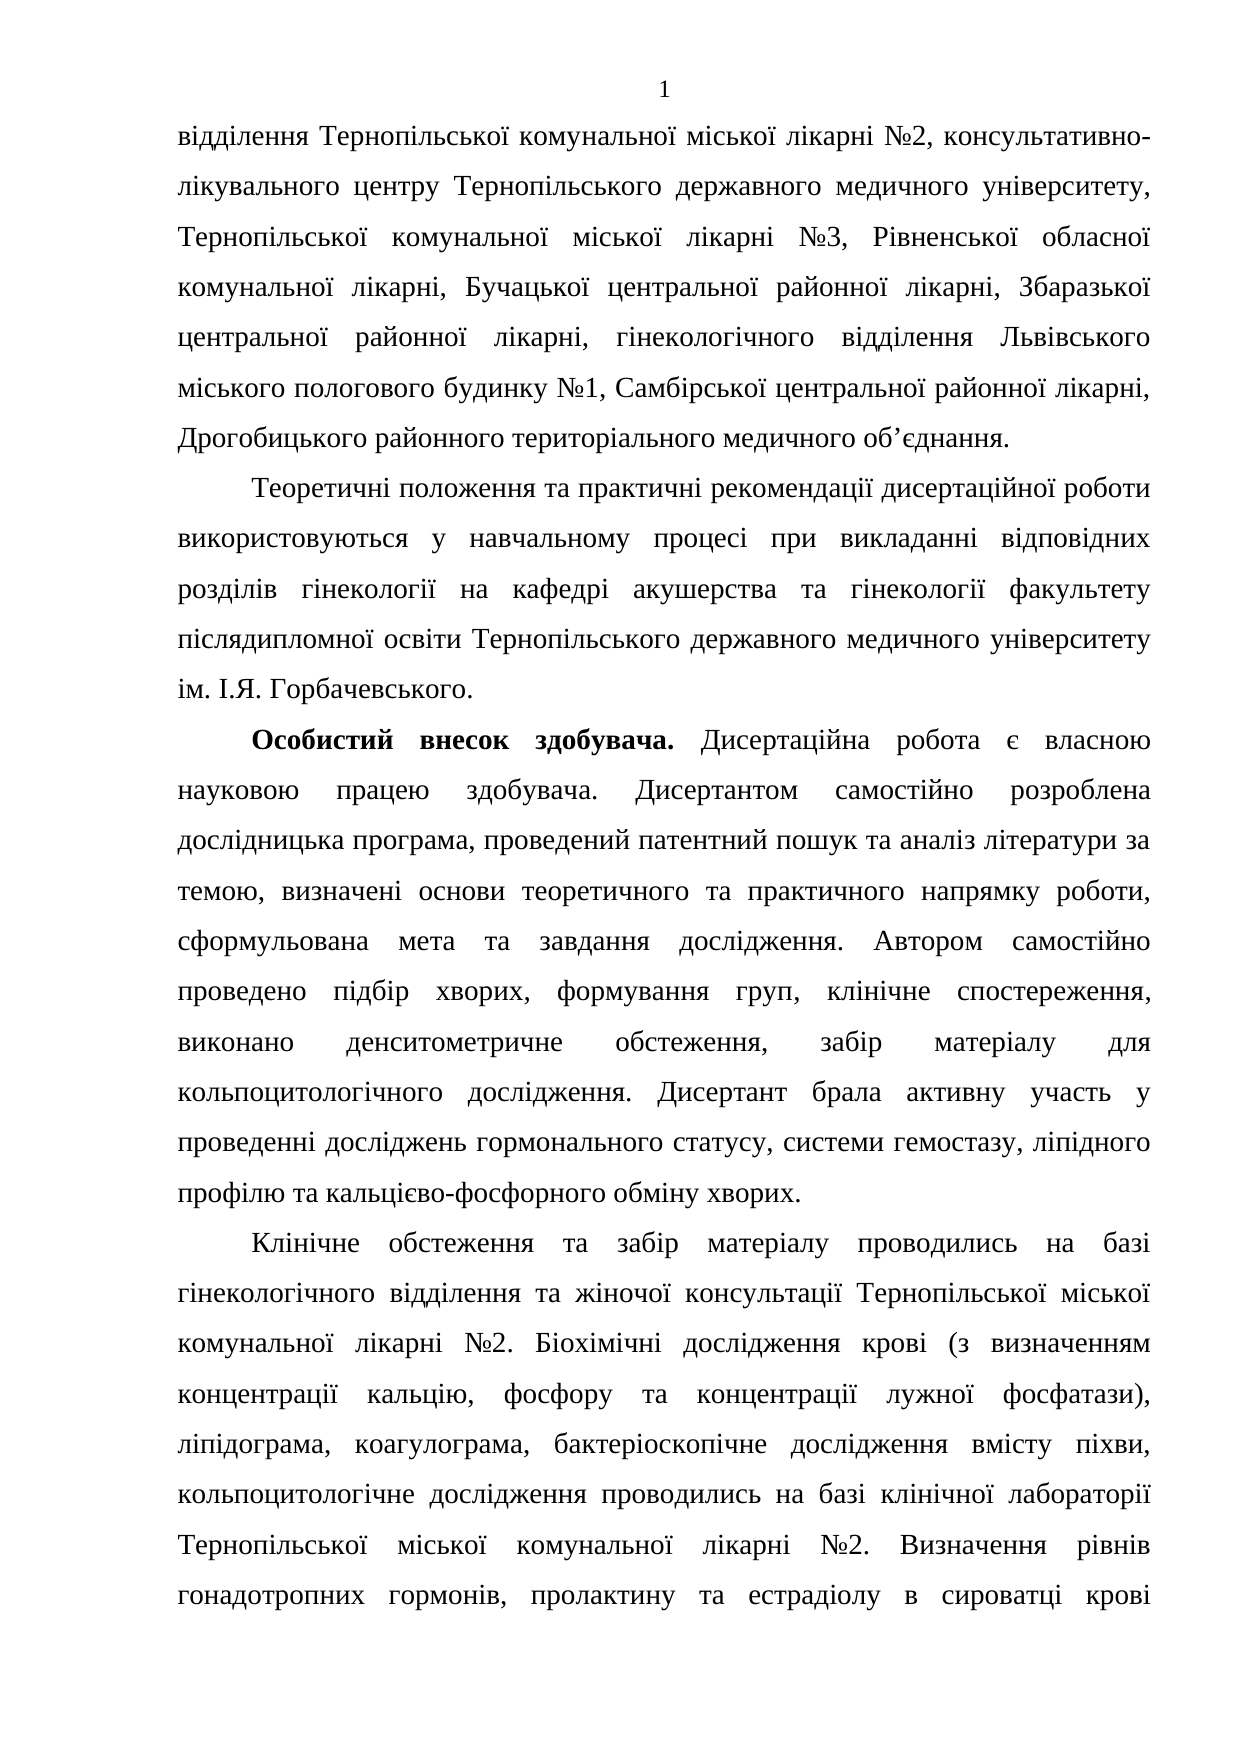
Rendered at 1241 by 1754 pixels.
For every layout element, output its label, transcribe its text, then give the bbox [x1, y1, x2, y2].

text Особистий внесок здобувача. Дисертаційна робота є власною науковою працею здобувача. Дисертантом самостійно розроблена дослідницька програма, проведений патентний пошук та аналіз літератури за темою, визначені основи теоретичного та практичного напрямку роботи, сформульована мета та завдання дослідження. Автором самостійно проведено підбір хворих, формування груп, клінічне спостереження, виконано денситометричне обстеження, забір матеріалу для кольпоцитологічного дослідження. Дисертант брала активну участь у проведенні досліджень гормонального статусу, системи гемостазу, ліпідного профілю та кальцієво-фосфорного обміну хворих. [177, 722, 1152, 1208]
text Теоретичні положення та практичні рекомендації дисертаційної роботи використовуються у навчальному процесі при викладанні відповідних розділів гінекології на кафедрі акушерства та гінекології факультету післядипломної освіти Тернопільського державного медичного університету ім. І.Я. Горбачевського. [177, 470, 1152, 705]
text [177, 1225, 1152, 1611]
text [177, 118, 1152, 453]
